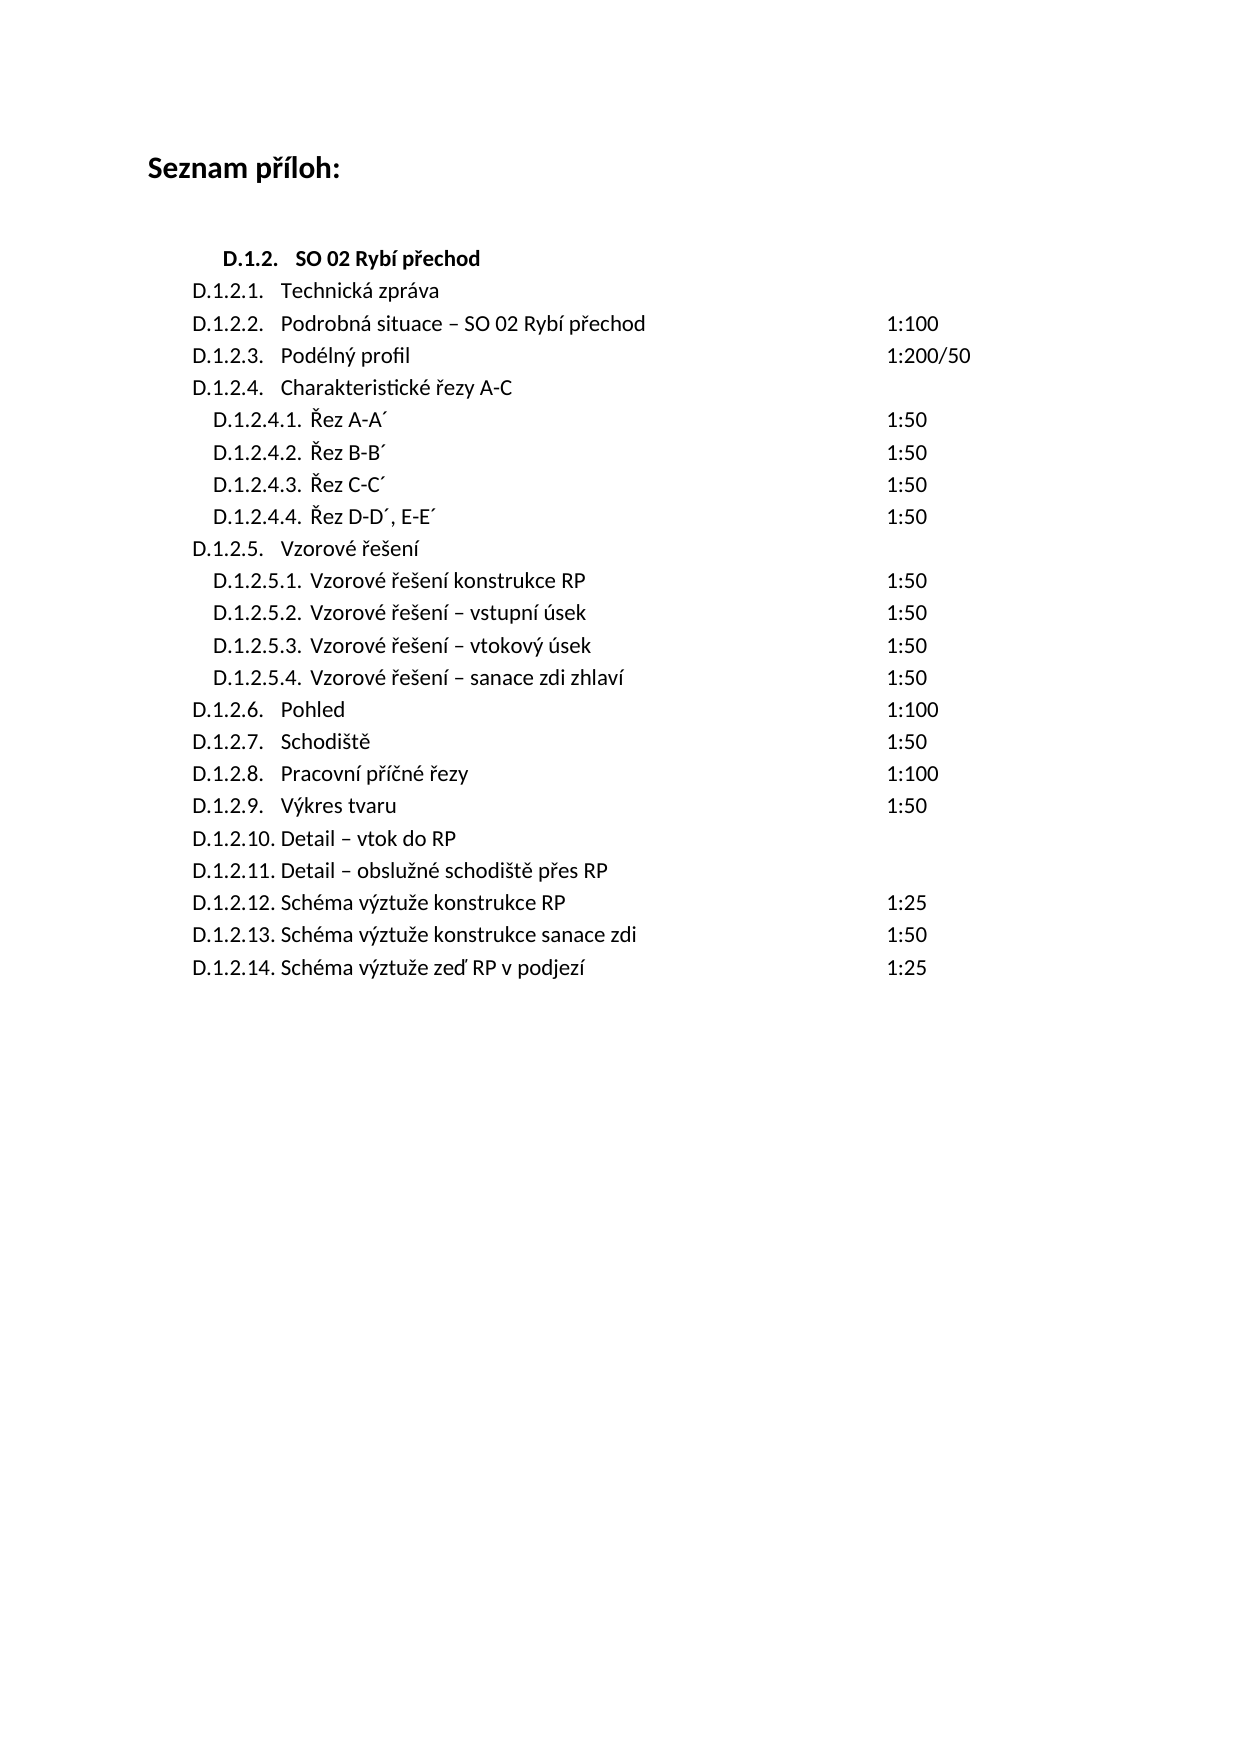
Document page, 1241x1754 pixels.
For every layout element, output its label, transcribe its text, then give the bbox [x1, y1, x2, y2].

list Schéma výztuže konstrukce sanace zdi 1:50 [192, 920, 1092, 948]
list Schodiště 1:50 [192, 727, 1092, 755]
text Seznam příloh: [148, 148, 1092, 186]
list Detail – obslužné schodiště přes RP [192, 856, 1092, 884]
list Schéma výztuže zeď RP v podjezí 1:25 [192, 953, 1092, 981]
list Řez A-A´ 1:50 [213, 405, 1092, 433]
list Vzorové řešení – vtokový úsek 1:50 [213, 631, 1092, 659]
list Vzorové řešení [192, 534, 1092, 562]
list Podrobná situace – SO 02 Rybí přechod 1:100 [192, 309, 1092, 337]
list Pracovní příčné řezy 1:100 [192, 759, 1092, 787]
list Vzorové řešení – sanace zdi zhlaví 1:50 [213, 663, 1092, 691]
list Výkres tvaru 1:50 [192, 792, 1092, 820]
list Schéma výztuže konstrukce RP 1:25 [192, 888, 1092, 916]
list Pohled 1:100 [192, 695, 1092, 723]
list Charakteristické řezy A-C [192, 373, 1092, 401]
list Vzorové řešení – vstupní úsek 1:50 [213, 598, 1092, 627]
list Detail – vtok do RP [192, 824, 1092, 852]
list Vzorové řešení konstrukce RP 1:50 [213, 566, 1092, 594]
list SO 02 Rybí přechod [223, 244, 1092, 272]
list Technická zpráva [192, 277, 1092, 305]
list Řez B-B´ 1:50 [213, 438, 1092, 466]
list Podélný profil 1:200/50 [192, 341, 1092, 369]
list Řez D-D´, E-E´ 1:50 [213, 502, 1092, 530]
list Řez C-C´ 1:50 [213, 470, 1092, 498]
